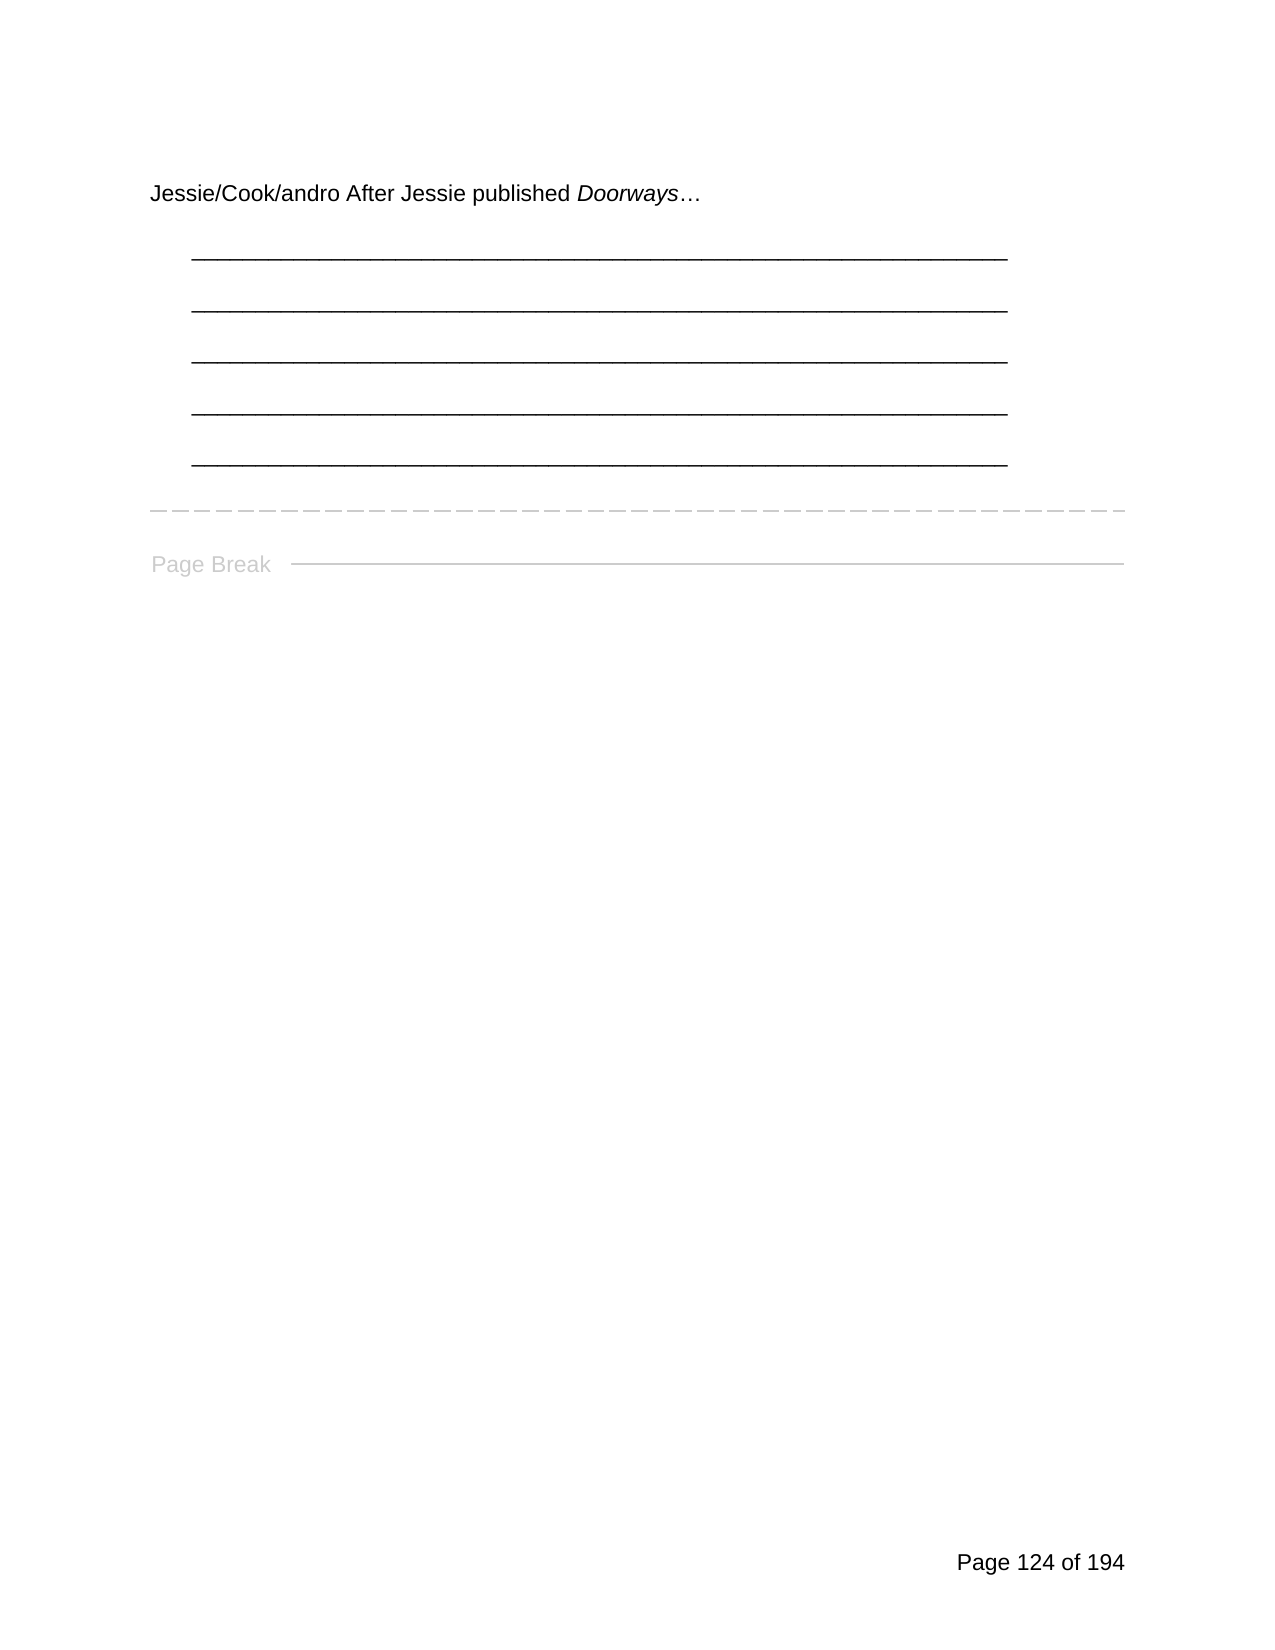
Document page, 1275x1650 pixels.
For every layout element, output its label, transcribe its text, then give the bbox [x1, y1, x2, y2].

text ________________________________________________________________ [150, 338, 1125, 364]
text ________________________________________________________________ [150, 287, 1125, 313]
text ________________________________________________________________ [150, 389, 1125, 416]
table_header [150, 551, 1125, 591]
text ________________________________________________________________ [150, 441, 1125, 467]
text ________________________________________________________________ [150, 235, 1125, 262]
text Jessie/Cook/andro After Jessie published Doorways… [150, 180, 1125, 207]
